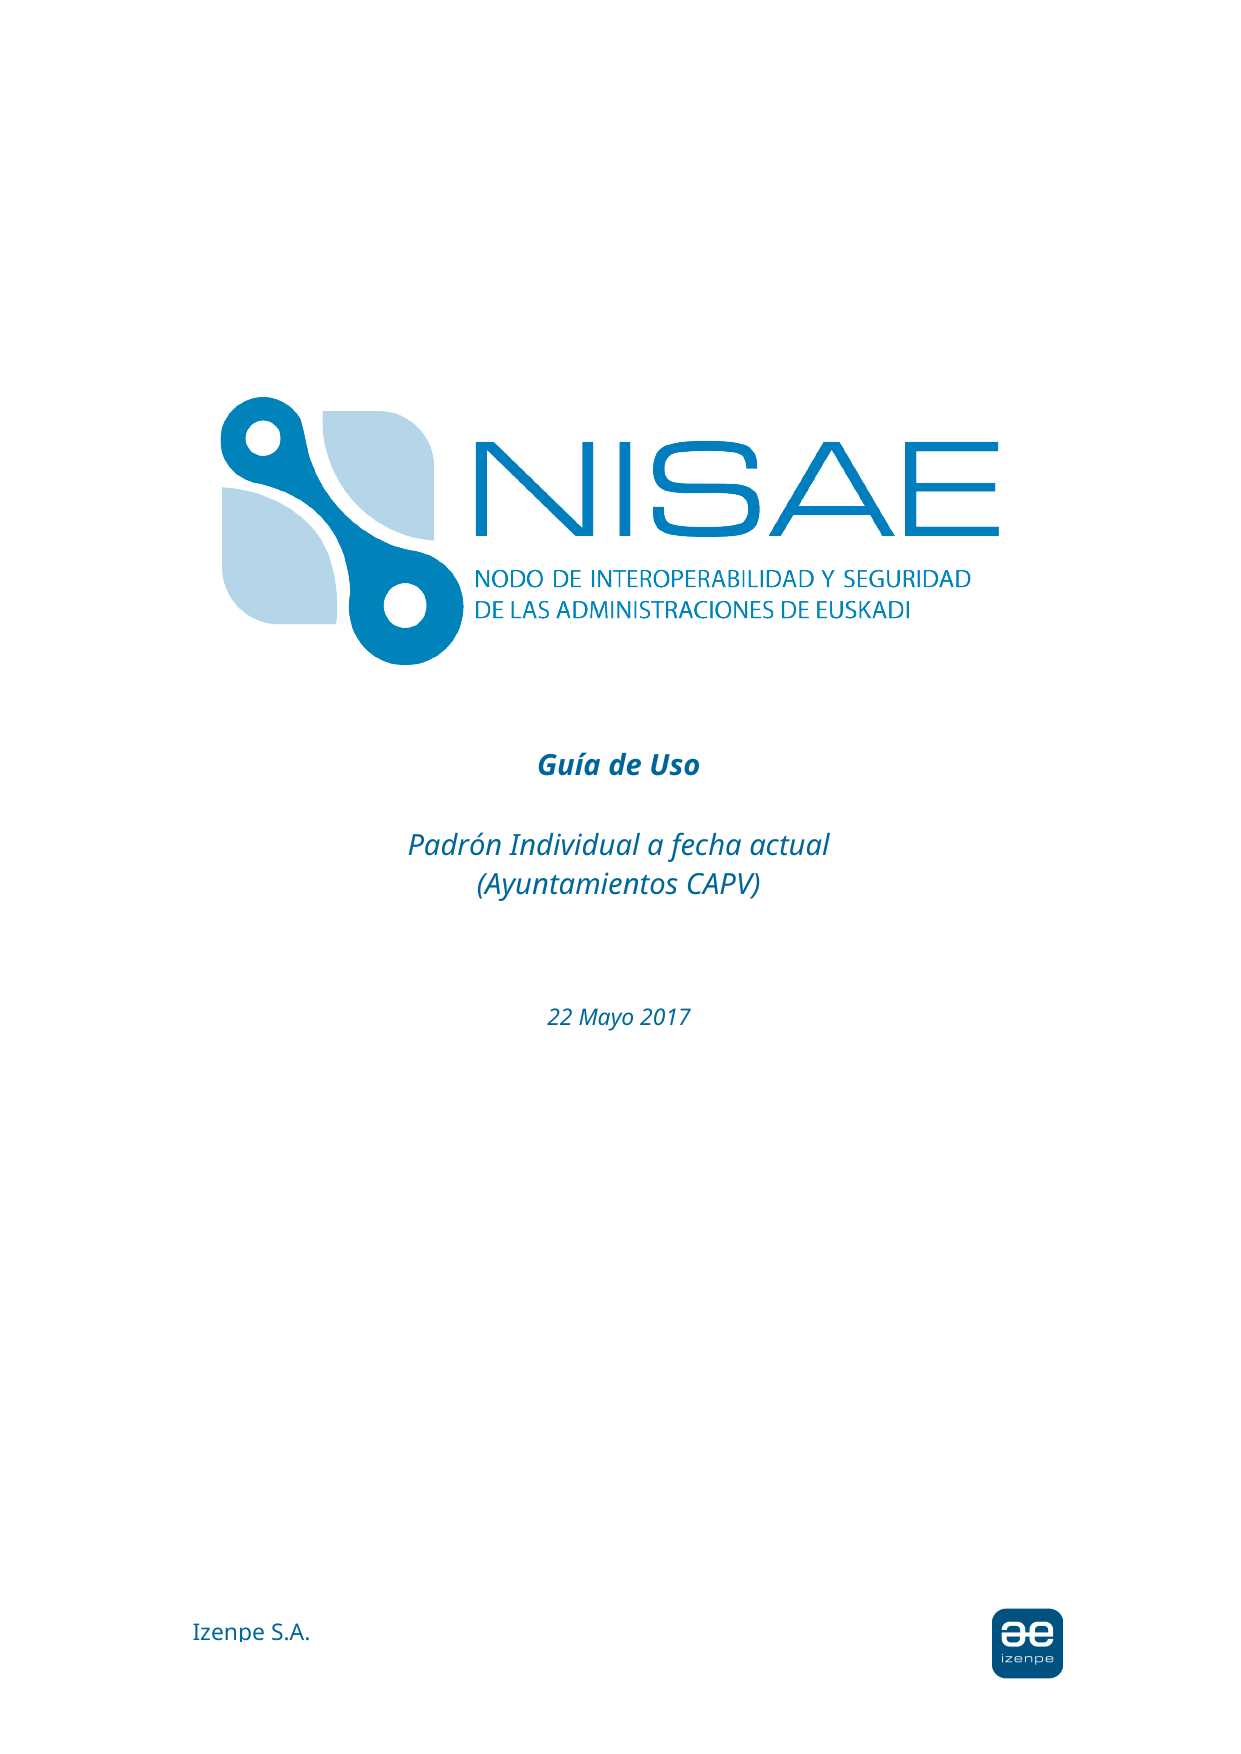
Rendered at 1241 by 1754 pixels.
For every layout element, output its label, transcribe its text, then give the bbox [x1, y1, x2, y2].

text Guía de Uso [177, 744, 1063, 784]
text (Ayuntamientos CAPV) [177, 863, 1063, 903]
picture [992, 1608, 1064, 1679]
picture [384, 584, 426, 627]
picture [274, 397, 1062, 665]
picture [246, 421, 280, 455]
picture [178, 397, 391, 665]
text 22 Mayo 2017 [177, 1001, 1063, 1032]
text Padrón Individual a fecha actual [177, 824, 1063, 863]
